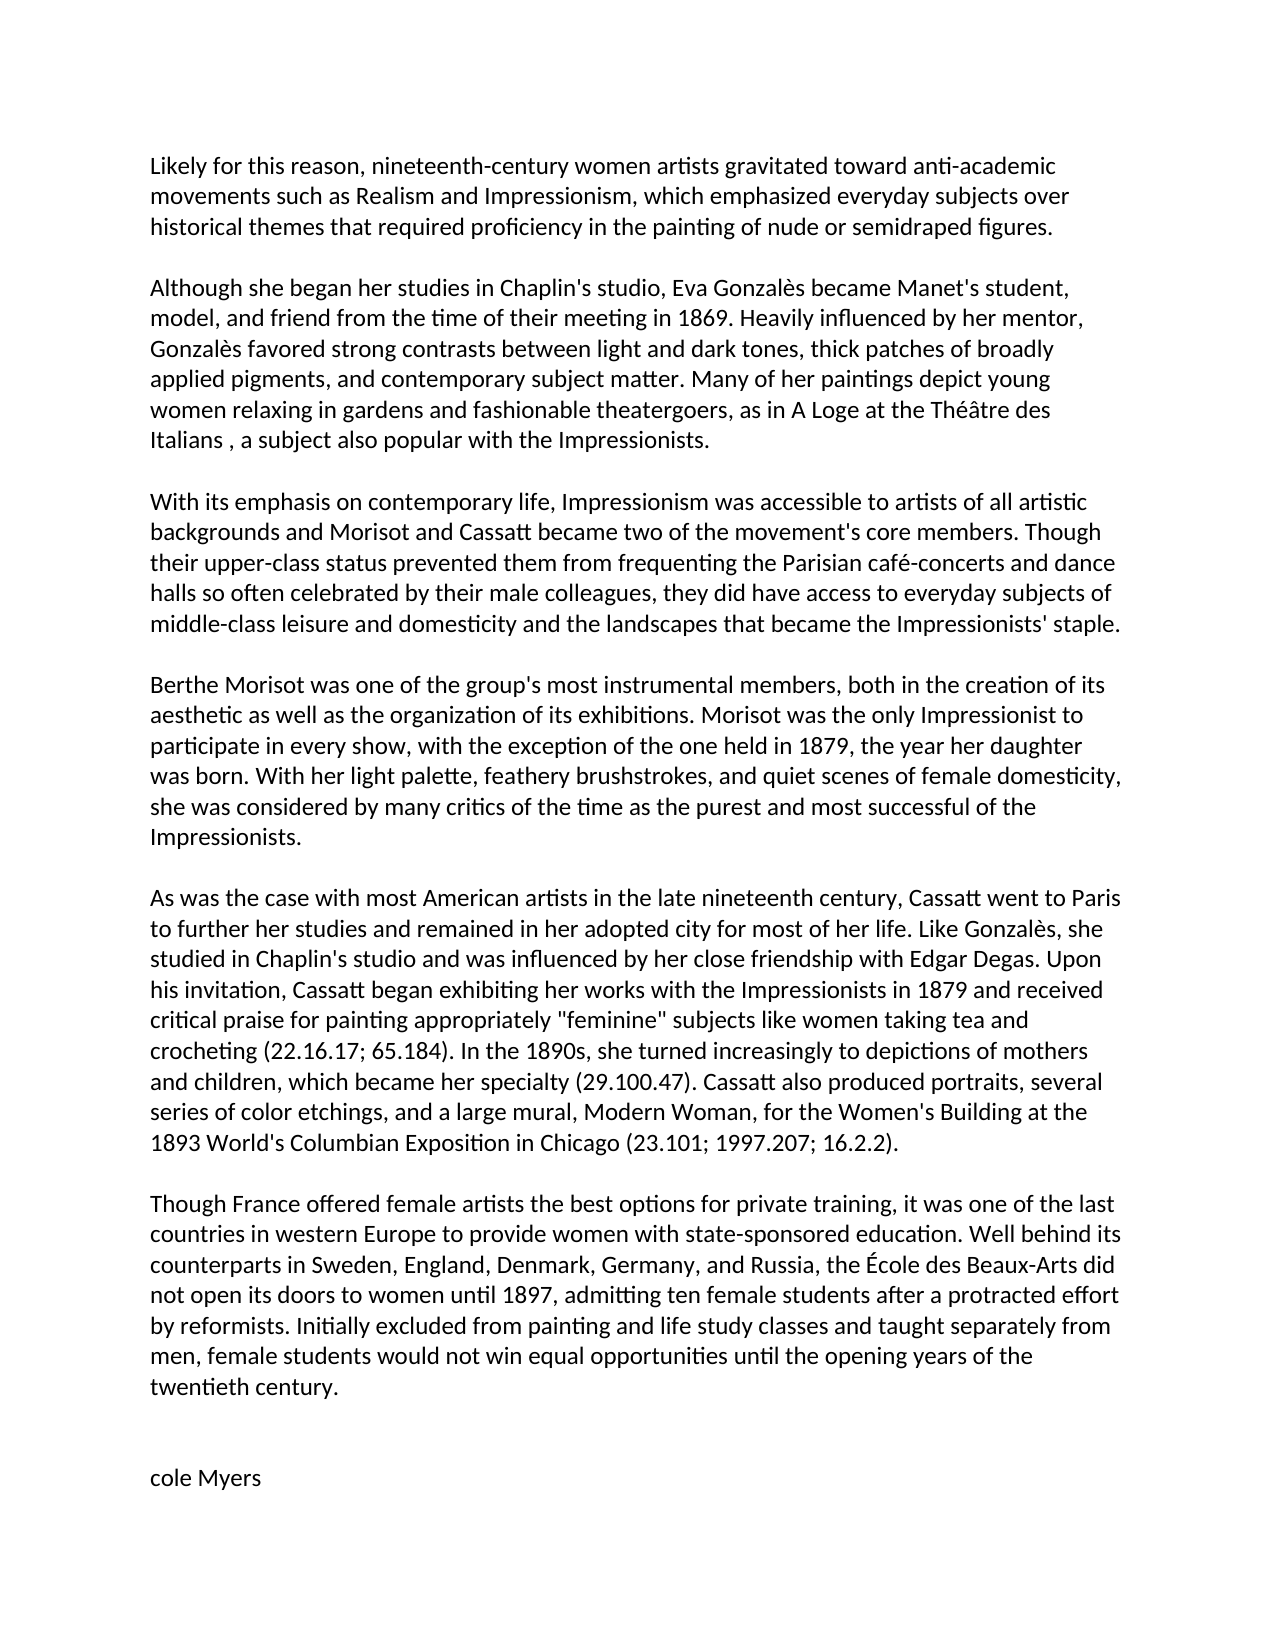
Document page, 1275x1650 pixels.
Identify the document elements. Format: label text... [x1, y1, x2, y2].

text Berthe Morisot was one of the group's most instrumental members, both in the creation of its aesthetic as well as the organization of its exhibitions. Morisot was the only Impressionist to participate in every show, with the exception of the one held in 1879, the year her daughter was born. With her light palette, feathery brushstrokes, and quiet scenes of female domesticity, she was considered by many critics of the time as the purest and most successful of the Impressionists. [150, 669, 1125, 852]
text Although she began her studies in Chaplin's studio, Eva Gonzalès became Manet's student, model, and friend from the time of their meeting in 1869. Heavily influenced by her mentor, Gonzalès favored strong contrasts between light and dark tones, thick patches of broadly applied pigments, and contemporary subject matter. Many of her paintings depict young women relaxing in gardens and fashionable theatergoers, as in A Loge at the Théâtre des Italians , a subject also popular with the Impressionists. [150, 272, 1125, 455]
text Though France offered female artists the best options for private training, it was one of the last countries in western Europe to provide women with state-sponsored education. Well behind its counterparts in Sweden, England, Denmark, Germany, and Russia, the École des Beaux-Arts did not open its doors to women until 1897, admitting ten female students after a protracted effort by reformists. Initially excluded from painting and life study classes and taught separately from men, female students would not win equal opportunities until the opening years of the twentieth century. [150, 1188, 1125, 1401]
text With its emphasis on contemporary life, Impressionism was accessible to artists of all artistic backgrounds and Morisot and Cassatt became two of the movement's core members. Though their upper-class status prevented them from frequenting the Parisian café-concerts and dance halls so often celebrated by their male colleagues, they did have access to everyday subjects of middle-class leisure and domesticity and the landscapes that became the Impressionists' staple. [150, 486, 1125, 638]
text cole Myers [150, 1462, 1125, 1493]
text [150, 150, 1125, 242]
text As was the case with most American artists in the late nineteenth century, Cassatt went to Paris to further her studies and remained in her adopted city for most of her life. Like Gonzalès, she studied in Chaplin's studio and was influenced by her close friendship with Edgar Degas. Upon his invitation, Cassatt began exhibiting her works with the Impressionists in 1879 and received critical praise for painting appropriately "feminine" subjects like women taking tea and crocheting (22.16.17; 65.184). In the 1890s, she turned increasingly to depictions of mothers and children, which became her specialty (29.100.47). Cassatt also produced portraits, several series of color etchings, and a large mural, Modern Woman, for the Women's Building at the 1893 World's Columbian Exposition in Chicago (23.101; 1997.207; 16.2.2). [150, 882, 1125, 1157]
